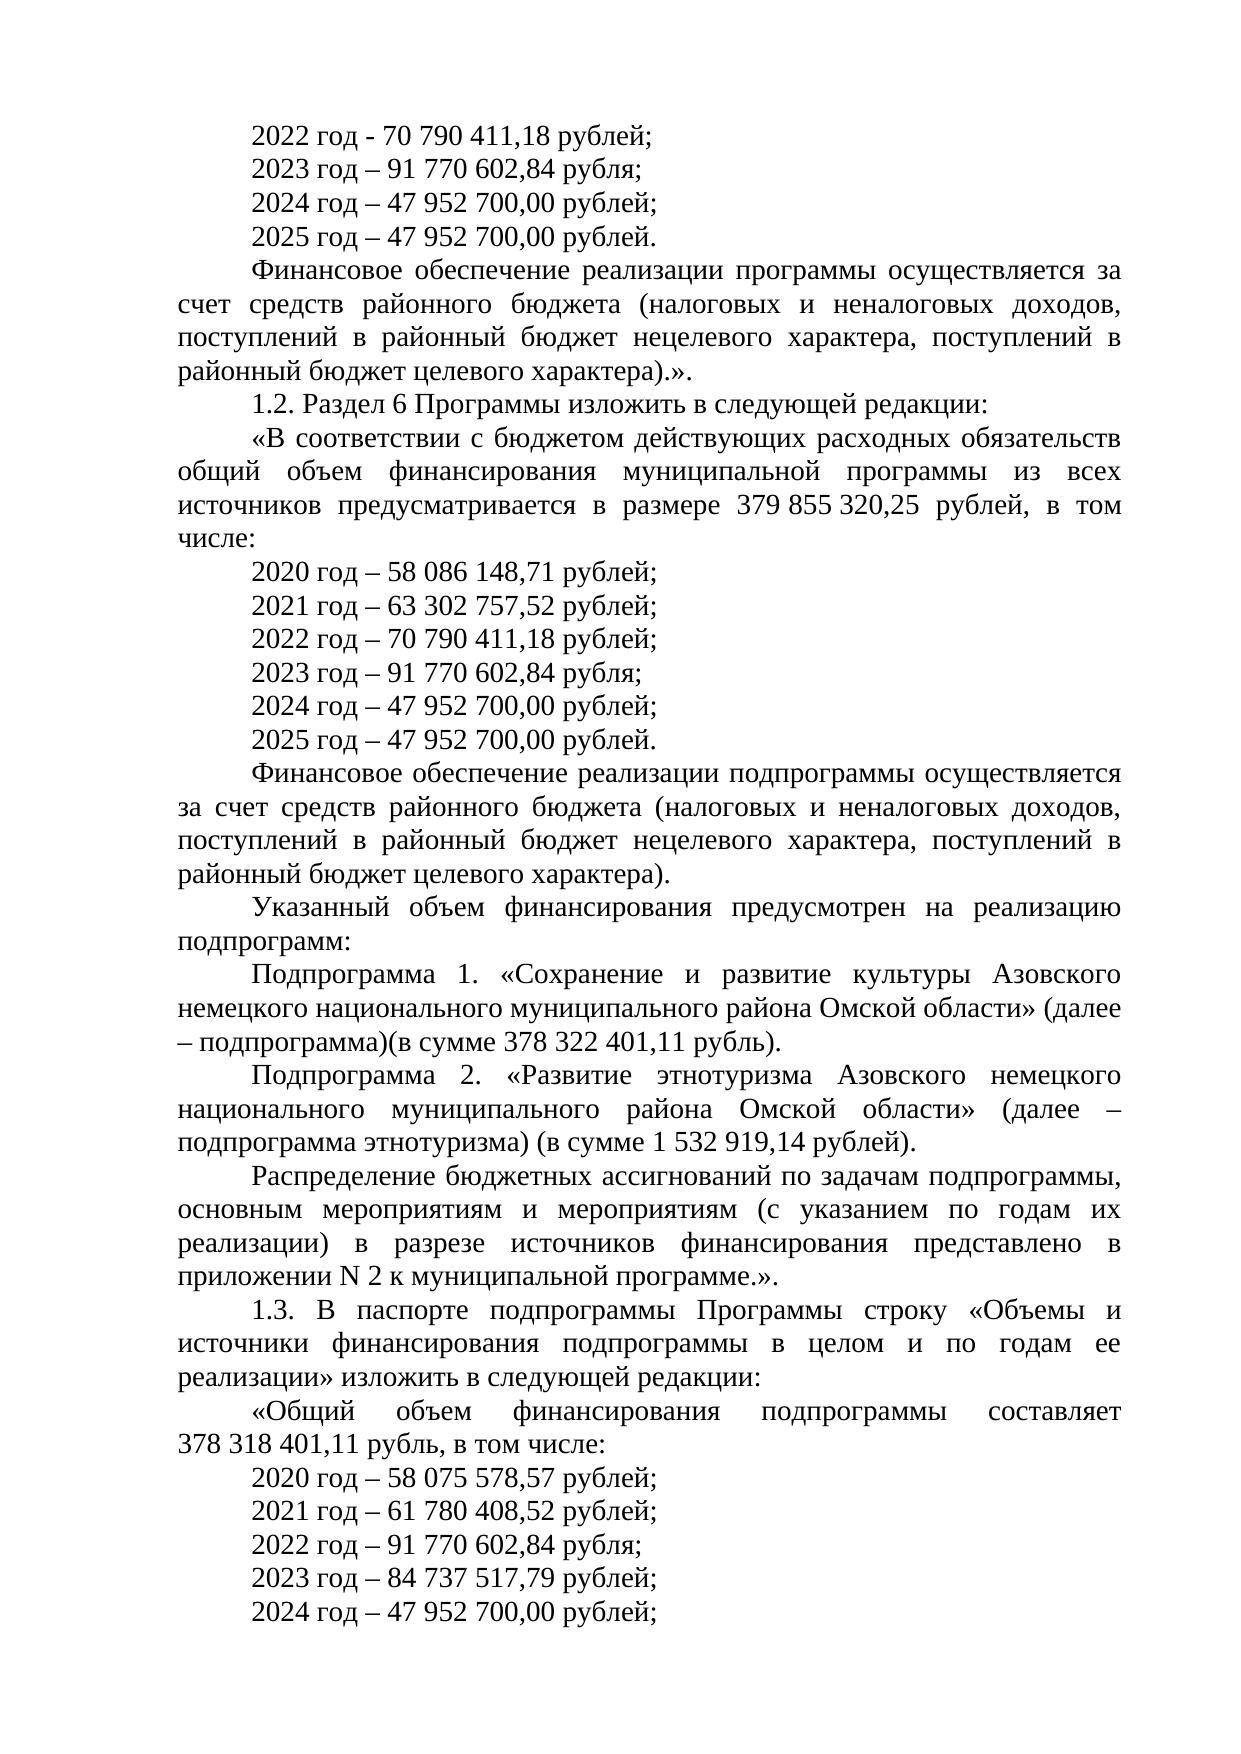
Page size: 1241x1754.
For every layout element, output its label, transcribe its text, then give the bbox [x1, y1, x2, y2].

text 2022 год – 70 790 411,18 рублей; [177, 621, 1122, 655]
text Распределение бюджетных ассигнований по задачам подпрограммы, основным мероприятиям и мероприятиям (с указанием по годам их реализации) в разрезе источников финансирования представлено в приложении N 2 к муниципальной программе.». [177, 1158, 1122, 1292]
text 2025 год – 47 952 700,00 рублей. [177, 722, 1122, 755]
text 2023 год – 84 737 517,79 рублей; [177, 1560, 1122, 1594]
text Указанный объем финансирования предусмотрен на реализацию подпрограмм: [177, 889, 1122, 957]
text 2024 год – 47 952 700,00 рублей; [177, 1594, 1122, 1627]
text 2021 год – 61 780 408,52 рублей; [177, 1493, 1122, 1527]
text 2022 год - 70 790 411,18 рублей; [177, 118, 1122, 152]
text 2023 год – 91 770 602,84 рубля; [177, 655, 1122, 688]
text 2020 год – 58 086 148,71 рублей; [177, 554, 1122, 588]
text 1.2. Раздел 6 Программы изложить в следующей редакции: [177, 386, 1122, 420]
text Финансовое обеспечение реализации программы осуществляется за счет средств районного бюджета (налоговых и неналоговых доходов, поступлений в районный бюджет нецелевого характера, поступлений в районный бюджет целевого характера).». [177, 252, 1122, 386]
text 2023 год – 91 770 602,84 рубля; [177, 152, 1122, 185]
text «Общий объем финансирования подпрограммы составляет 378 318 401,11 рубль, в том числе: [177, 1393, 1122, 1460]
text «В соответствии с бюджетом действующих расходных обязательств общий объем финансирования муниципальной программы из всех источников предусматривается в размере 379 855 320,25 рублей, в том числе: [177, 420, 1122, 554]
text Подпрограмма 2. «Развитие этнотуризма Азовского немецкого национального муниципального района Омской области» (далее – подпрограмма этнотуризма) (в сумме 1 532 919,14 рублей). [177, 1057, 1122, 1158]
text 2024 год – 47 952 700,00 рублей; [177, 185, 1122, 219]
text 1.3. В паспорте подпрограммы Программы строку «Объемы и источники финансирования подпрограммы в целом и по годам ее реализации» изложить в следующей редакции: [177, 1292, 1122, 1393]
text 2024 год – 47 952 700,00 рублей; [177, 688, 1122, 722]
text 2021 год – 63 302 757,52 рублей; [177, 588, 1122, 621]
text Финансовое обеспечение реализации подпрограммы осуществляется за счет средств районного бюджета (налоговых и неналоговых доходов, поступлений в районный бюджет нецелевого характера, поступлений в районный бюджет целевого характера). [177, 755, 1122, 889]
text Подпрограмма 1. «Сохранение и развитие культуры Азовского немецкого национального муниципального района Омской области» (далее – подпрограмма)(в сумме 378 322 401,11 рубль). [177, 957, 1122, 1057]
text 2020 год – 58 075 578,57 рублей; [177, 1460, 1122, 1493]
text 2022 год – 91 770 602,84 рубля; [177, 1527, 1122, 1560]
text 2025 год – 47 952 700,00 рублей. [177, 219, 1122, 252]
